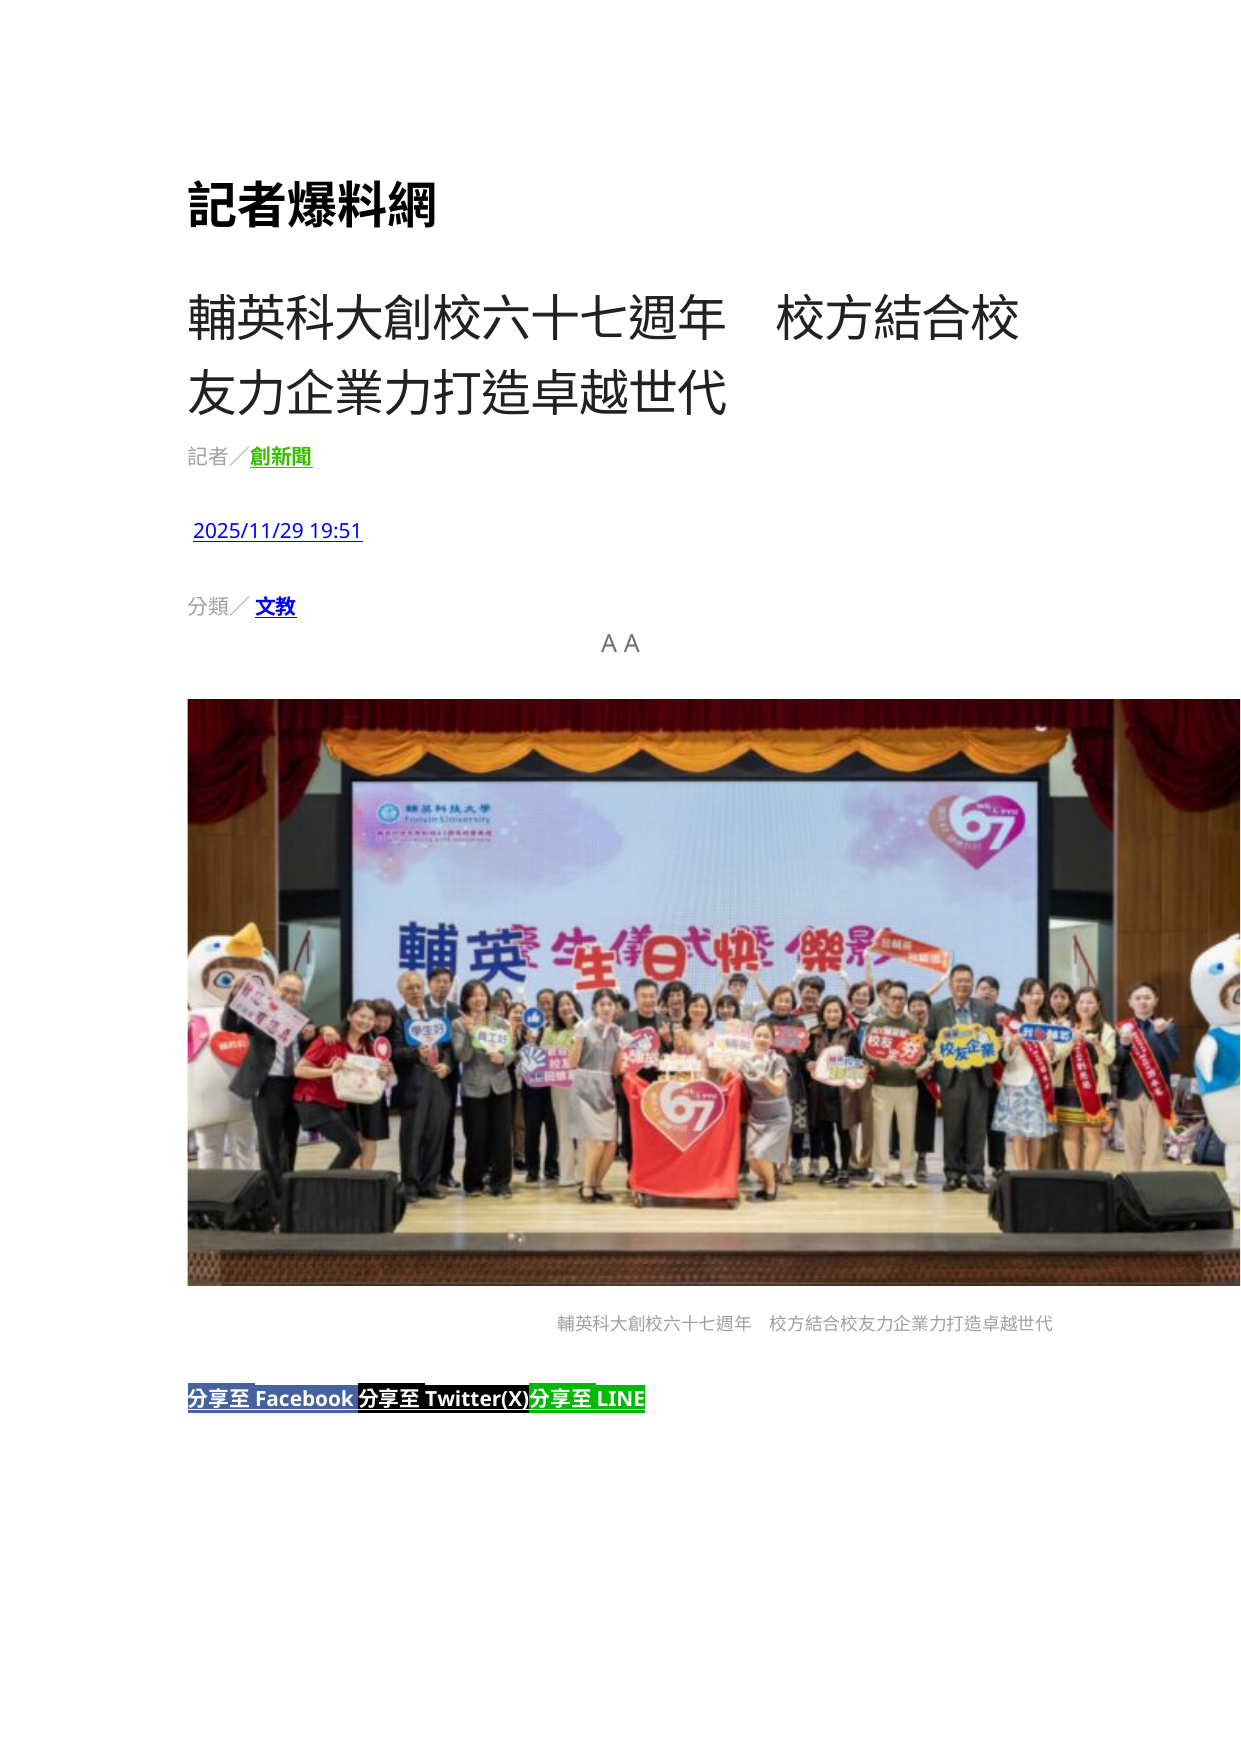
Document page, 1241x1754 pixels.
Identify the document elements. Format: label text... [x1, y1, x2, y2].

picture [187, 699, 1241, 1286]
text 記者爆料網 [187, 164, 1053, 239]
text 分類／ 文教 [187, 587, 1053, 624]
text 分享至 Facebook分享至 Twitter(X)分享至 LINE [187, 1379, 1053, 1417]
text 記者／創新聞 [187, 437, 1053, 474]
text 2025/11/29 19:51 [187, 512, 1053, 549]
text 輔英科大創校六十七週年 校方結合校友力企業力打造卓越世代 [187, 277, 1053, 427]
text A A [187, 624, 1053, 662]
text 輔英科大創校六十七週年 校方結合校友力企業力打造卓越世代 [187, 1304, 1053, 1342]
